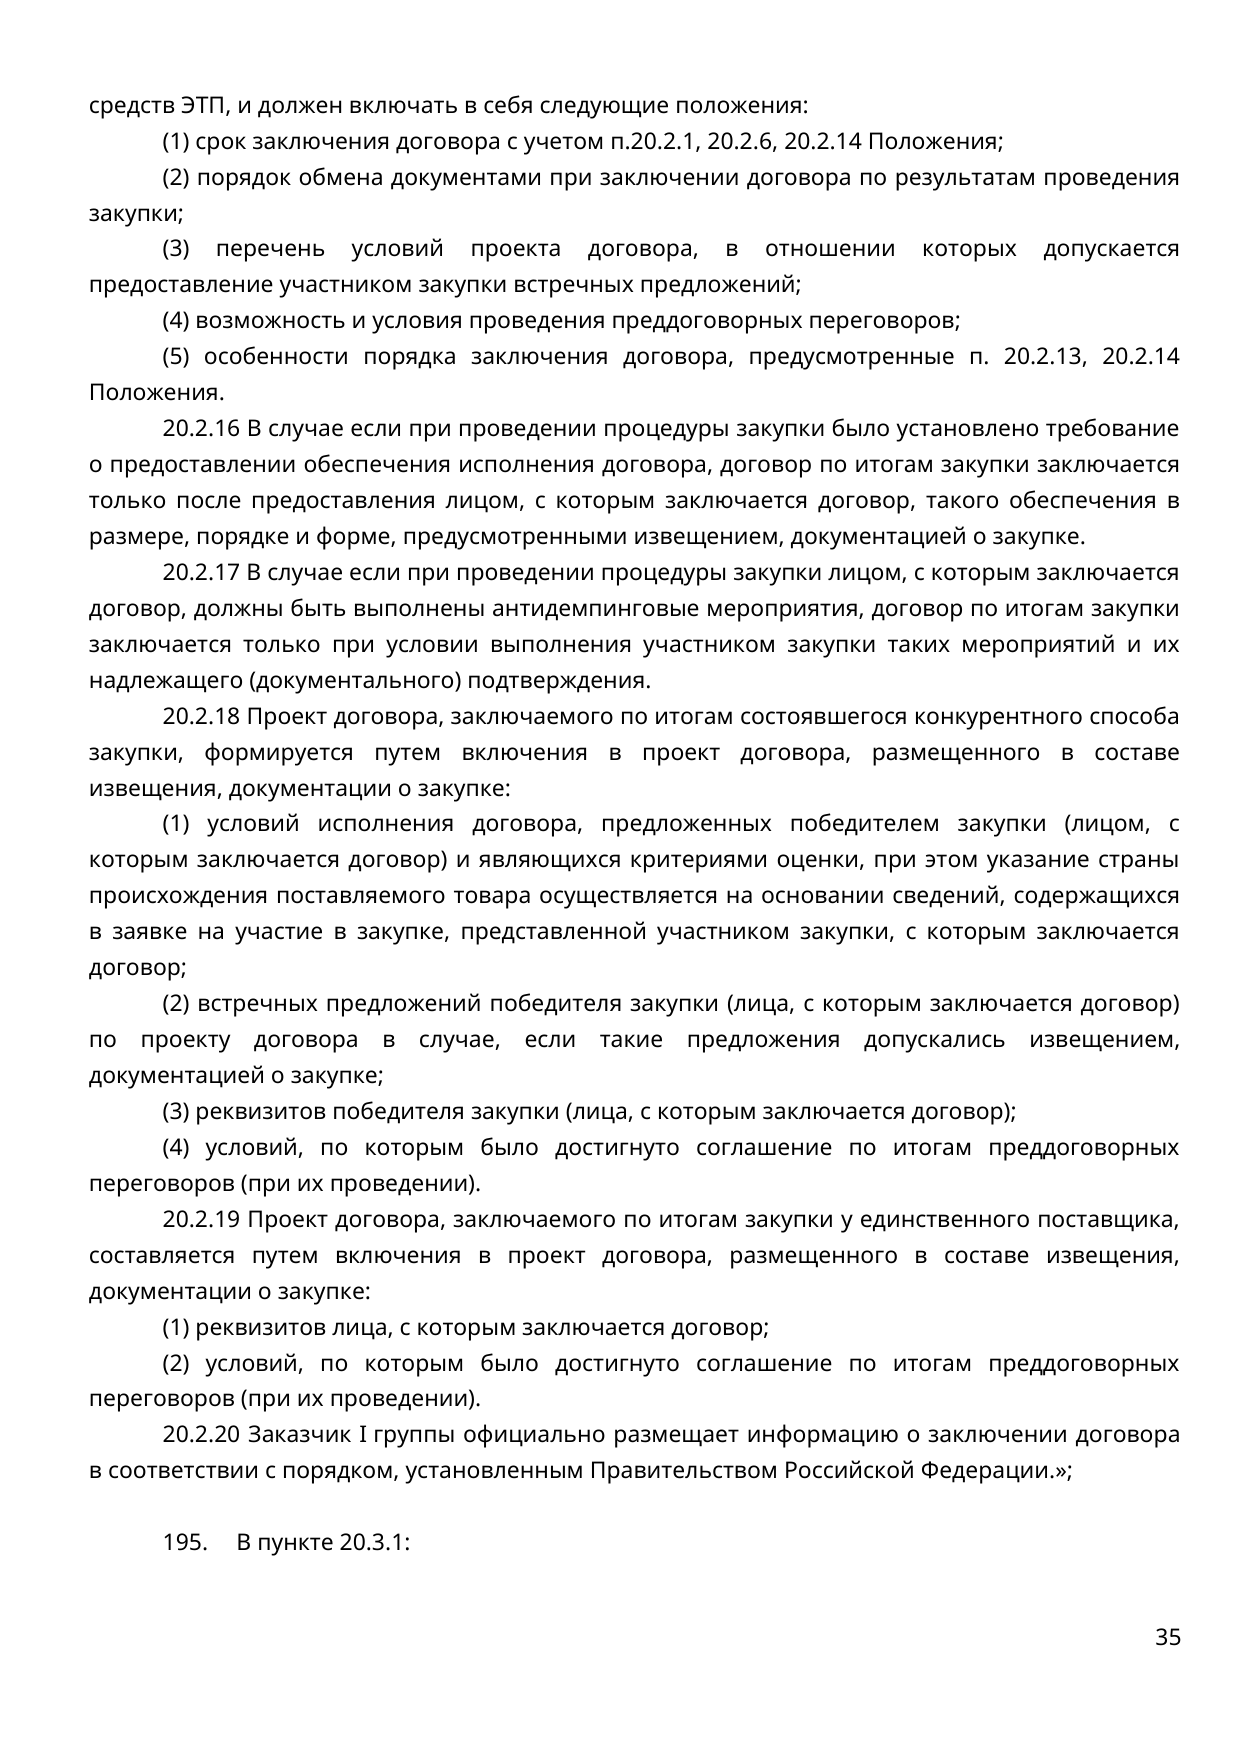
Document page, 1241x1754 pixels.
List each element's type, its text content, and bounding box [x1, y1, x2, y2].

title 20.2.17 В случае если при проведении процедуры закупки лицом, с которым заключается договор, должны быть выполнены антидемпинговые мероприятия, договор по итогам закупки заключается только при условии выполнения участником закупки таких мероприятий и их надлежащего (документального) подтверждения. [89, 556, 1181, 695]
title (2) встречных предложений победителя закупки (лица, с которым заключается договор) по проекту договора в случае, если такие предложения допускались извещением, документацией о закупке; [89, 987, 1181, 1090]
title (4) условий, по которым было достигнуто соглашение по итогам преддоговорных переговоров (при их проведении). [89, 1131, 1181, 1198]
title (1) реквизитов лица, с которым заключается договор; [89, 1311, 1181, 1342]
title В пункте 20.3.1: [89, 1526, 1181, 1557]
title 20.2.18 Проект договора, заключаемого по итогам состоявшегося конкурентного способа закупки, формируется путем включения в проект договора, размещенного в составе извещения, документации о закупке: [89, 699, 1181, 803]
title 20.2.16 В случае если при проведении процедуры закупки было установлено требование о предоставлении обеспечения исполнения договора, договор по итогам закупки заключается только после предоставления лицом, с которым заключается договор, такого обеспечения в размере, порядке и форме, предусмотренными извещением, документацией о закупке. [89, 412, 1181, 551]
title (2) условий, по которым было достигнуто соглашение по итогам преддоговорных переговоров (при их проведении). [89, 1346, 1181, 1414]
title (3) реквизитов победителя закупки (лица, с которым заключается договор); [89, 1095, 1181, 1126]
title 20.2.19 Проект договора, заключаемого по итогам закупки у единственного поставщика, составляется путем включения в проект договора, размещенного в составе извещения, документации о закупке: [89, 1203, 1181, 1306]
title 20.2.20 Заказчик I группы официально размещает информацию о заключении договора в соответствии с порядком, установленным Правительством Российской Федерации.»; [89, 1418, 1181, 1486]
title (3) перечень условий проекта договора, в отношении которых допускается предоставление участником закупки встречных предложений; [89, 232, 1181, 299]
title (1) условий исполнения договора, предложенных победителем закупки (лицом, с которым заключается договор) и являющихся критериями оценки, при этом указание страны происхождения поставляемого товара осуществляется на основании сведений, содержащихся в заявке на участие в закупке, представленной участником закупки, с которым заключается договор; [89, 807, 1181, 982]
title (1) срок заключения договора с учетом п.20.2.1, 20.2.6, 20.2.14 Положения; [89, 124, 1181, 156]
title (2) порядок обмена документами при заключении договора по результатам проведения закупки; [89, 161, 1181, 228]
title (5) особенности порядка заключения договора, предусмотренные п. 20.2.13, 20.2.14 Положения. [89, 340, 1181, 407]
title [89, 89, 1181, 120]
title (4) возможность и условия проведения преддоговорных переговоров; [89, 304, 1181, 336]
